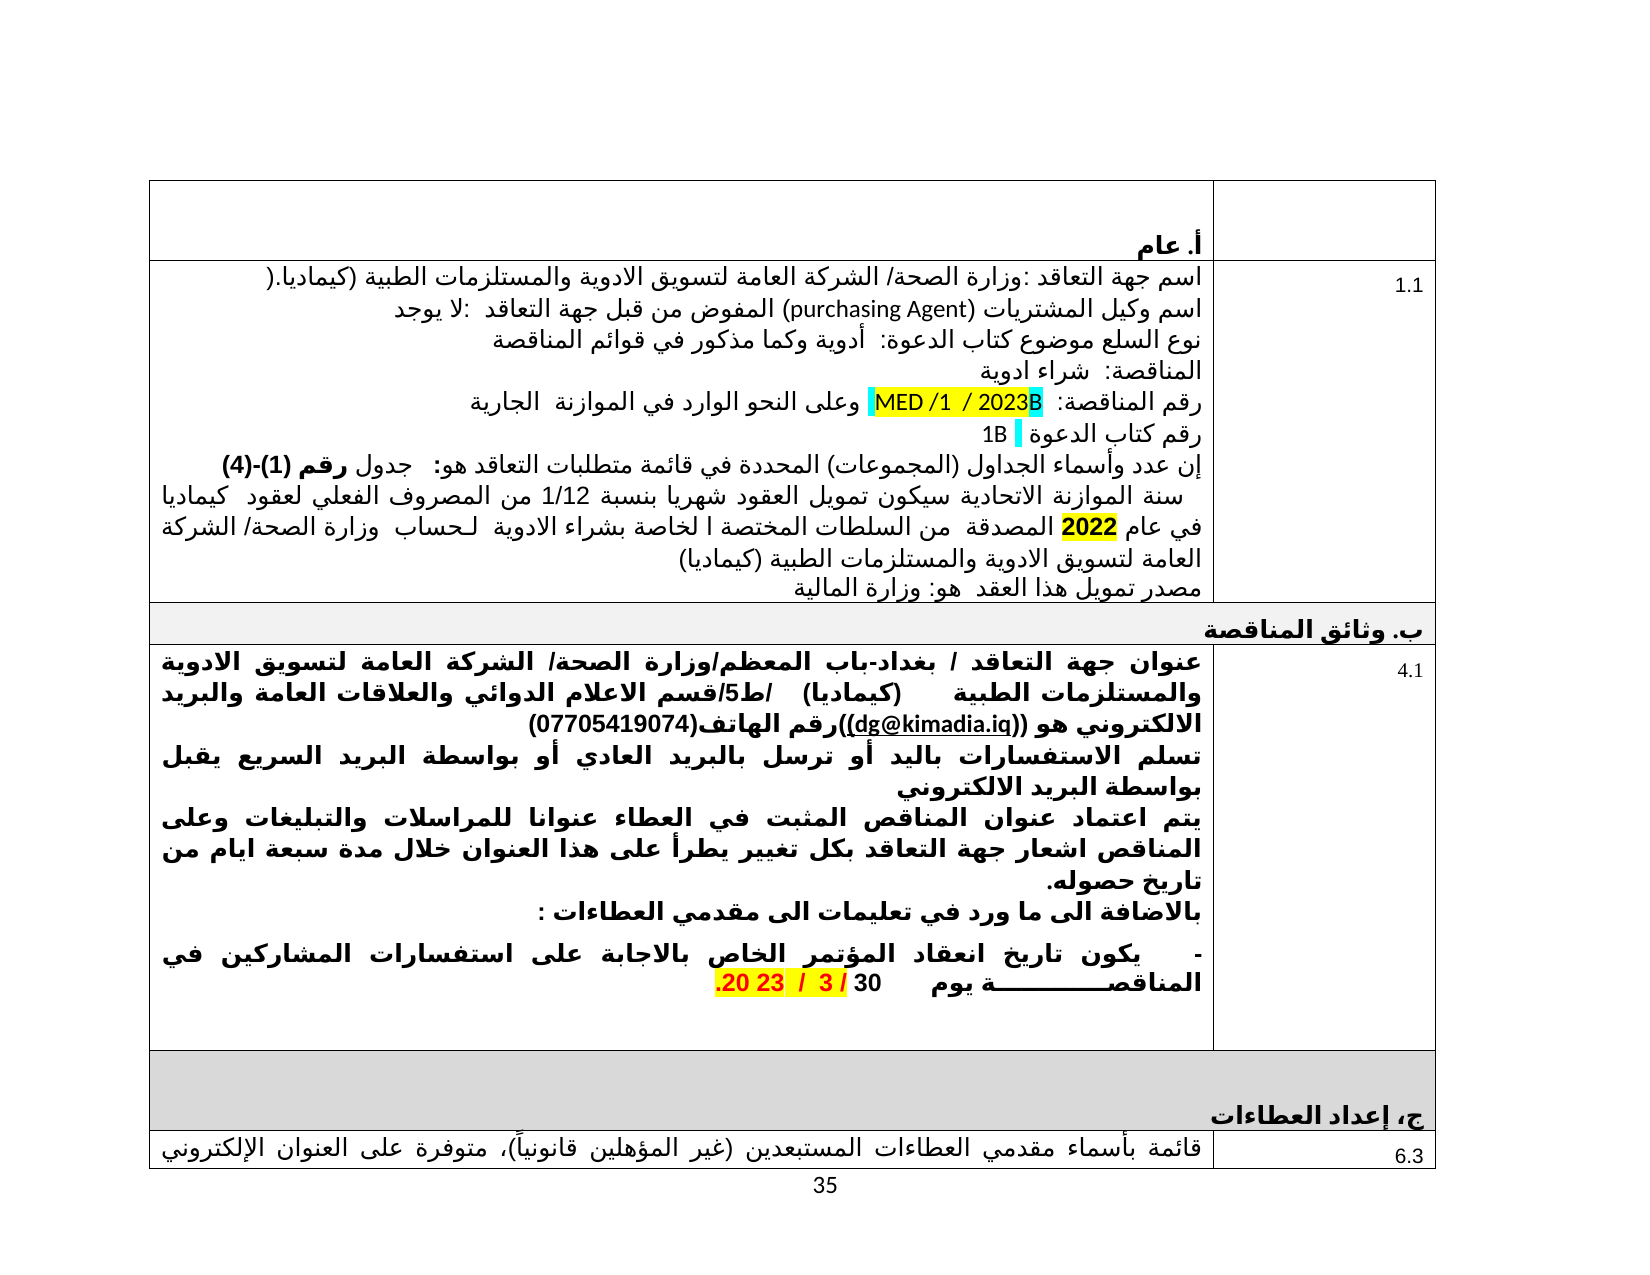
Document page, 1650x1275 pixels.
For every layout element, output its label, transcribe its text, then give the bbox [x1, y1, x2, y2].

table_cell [150, 1131, 1213, 1168]
table_cell [1214, 181, 1435, 260]
table_cell اسم جهة التعاقد :وزارة الصحة/ الشركة العامة لتسويق الادوية والمستلزمات الطبية (كيماديا.( اسم وكيل المشتريات (purchasing Agent) المفوض من قبل جهة التعاقد: لا يوجد نوع السلع موضوع كتاب الدعوة: أدوية وكما مذكور في قوائم المناقصة المناقصة: شراء ادوية رقم المناقصة: MED /1 / 2023B وعلى النحو الوارد في الموازنة الجارية رقم كتاب الدعوة 1B إن عدد وأسماء الجداول (المجموعات) المحددة في قائمة متطلبات التعاقد هو: جدول رقم (1)-(4) سنة الموازنة الاتحادية سيكون تمويل العقود شهريا بنسبة 1/12 من المصروف الفعلي لعقود كيماديا في عام 2022 المصدقة من السلطات المختصة ا لخاصة بشراء الادوية لـحساب وزارة الصحة/ الشركة العامة لتسويق الادوية والمستلزمات الطبية (كيماديا) مصدر تمويل هذا العقد هو: وزارة المالية [150, 261, 1213, 602]
table_cell 4.1 [1214, 645, 1435, 1050]
table_cell 1.1 [1214, 261, 1435, 602]
table_cell ب. وثائق المناقصة [150, 603, 1435, 644]
table_cell أ. عام [150, 181, 1213, 260]
table_cell ج، إعداد العطاءات [150, 1051, 1435, 1130]
table_cell 6.3 [1214, 1131, 1435, 1168]
table_cell عنوان جهة التعاقد / بغداد-باب المعظم/وزارة الصحة/ الشركة العامة لتسويق الادوية والمستلزمات الطبية (كيماديا) /ط5/قسم الاعلام الدوائي والعلاقات العامة والبريد الالكتروني هو ((dg@kimadia.iq))رقم الهاتف(07705419074) تسلم الاستفسارات باليد أو ترسل بالبريد العادي أو بواسطة البريد السريع يقبل بواسطة البريد الالكتروني يتم اعتماد عنوان المناقص المثبت في العطاء عنوانا للمراسلات والتبليغات وعلى المناقص اشعار جهة التعاقد بكل تغيير يطرأ على هذا العنوان خلال مدة سبعة ايام من تاريخ حصوله. بالاضافة الى ما ورد في تعليمات الى مقدمي العطاءات : - يكون تاريخ انعقاد المؤتمر الخاص بالاجابة على استفسارات المشاركين في المناقصـــــــــــــة يوم 30 / 3 / 23 20. [150, 645, 1213, 1050]
